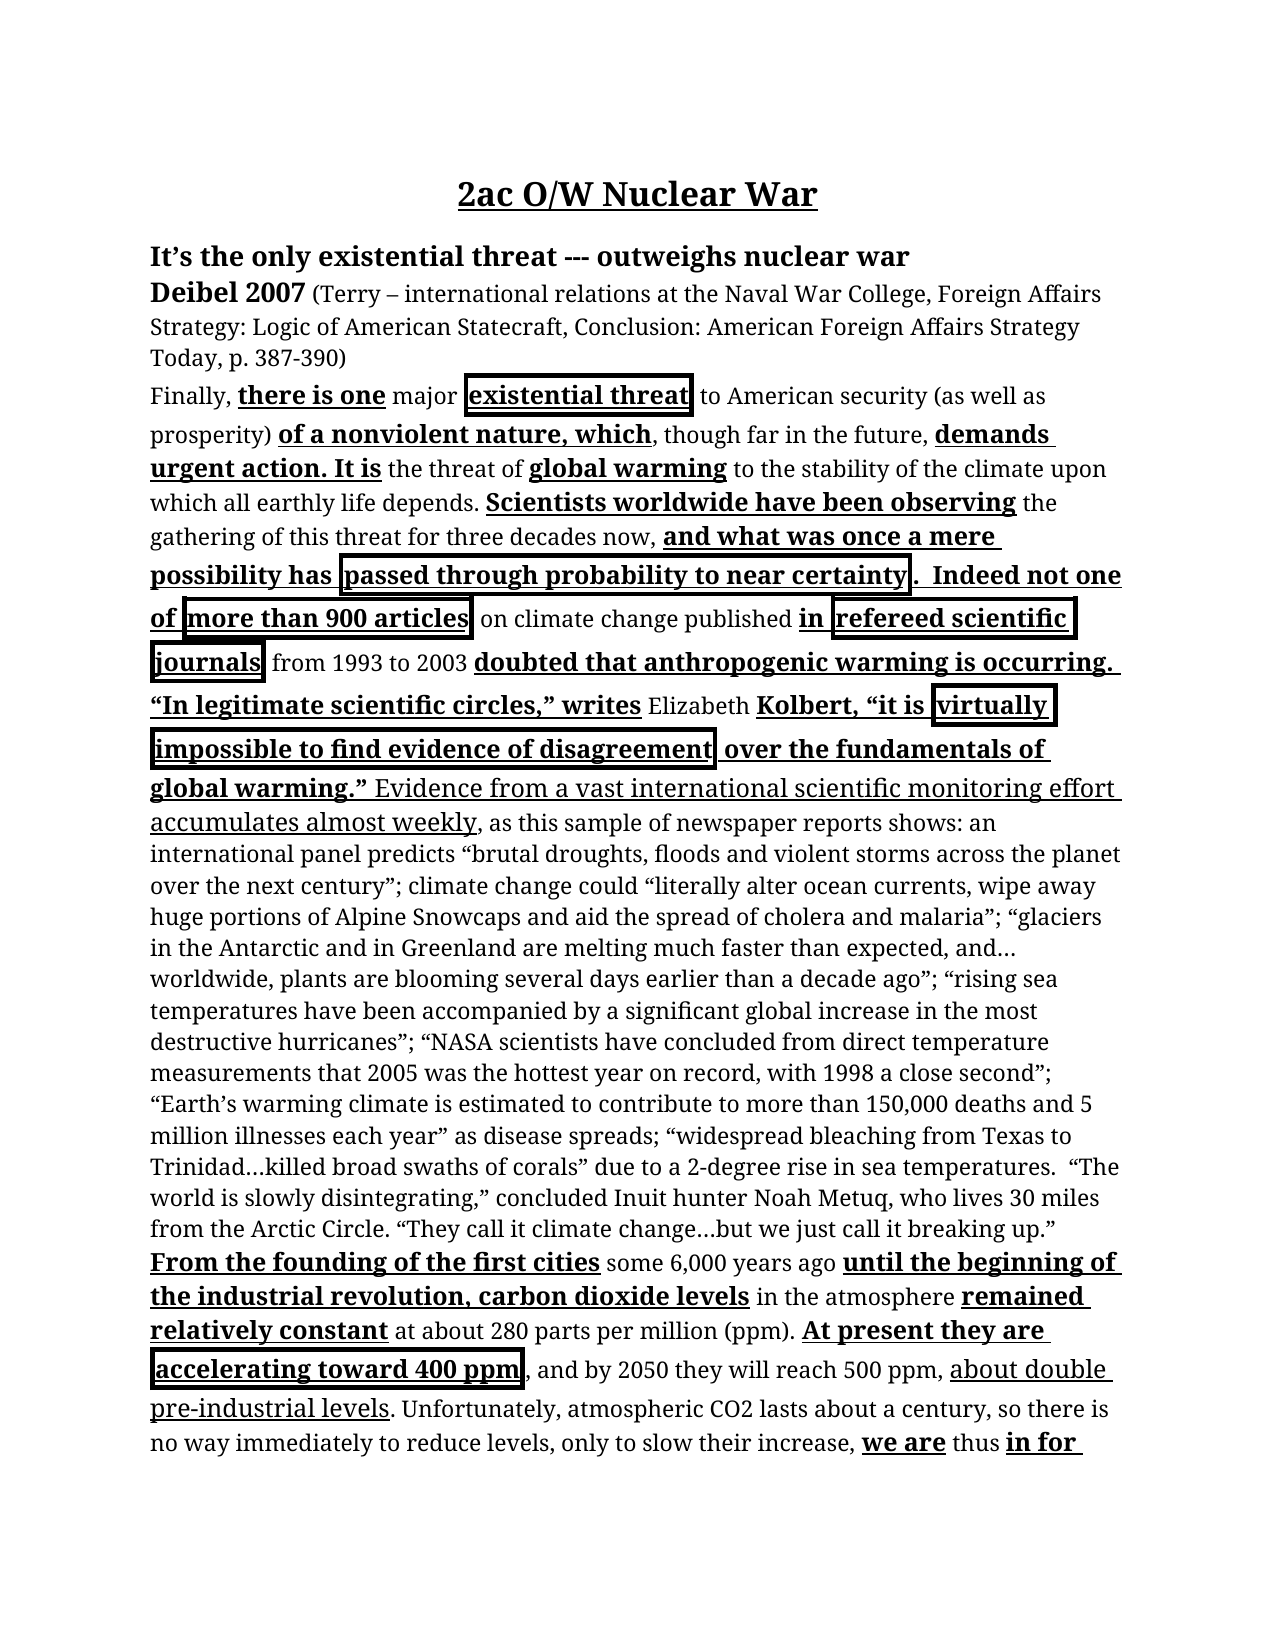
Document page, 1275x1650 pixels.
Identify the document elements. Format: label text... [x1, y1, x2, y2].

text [150, 373, 1125, 1458]
text 2ac O/W Nuclear War [150, 171, 1125, 216]
text Deibel 2007 (Terry – international relations at the Naval War College, Foreign Affairs Strategy: Logic of American Statecraft, Conclusion: American Foreign Affairs Strategy Today, p. 387-390) [150, 274, 1125, 373]
text It’s the only existential threat --- outweighs nuclear war [150, 237, 1125, 274]
